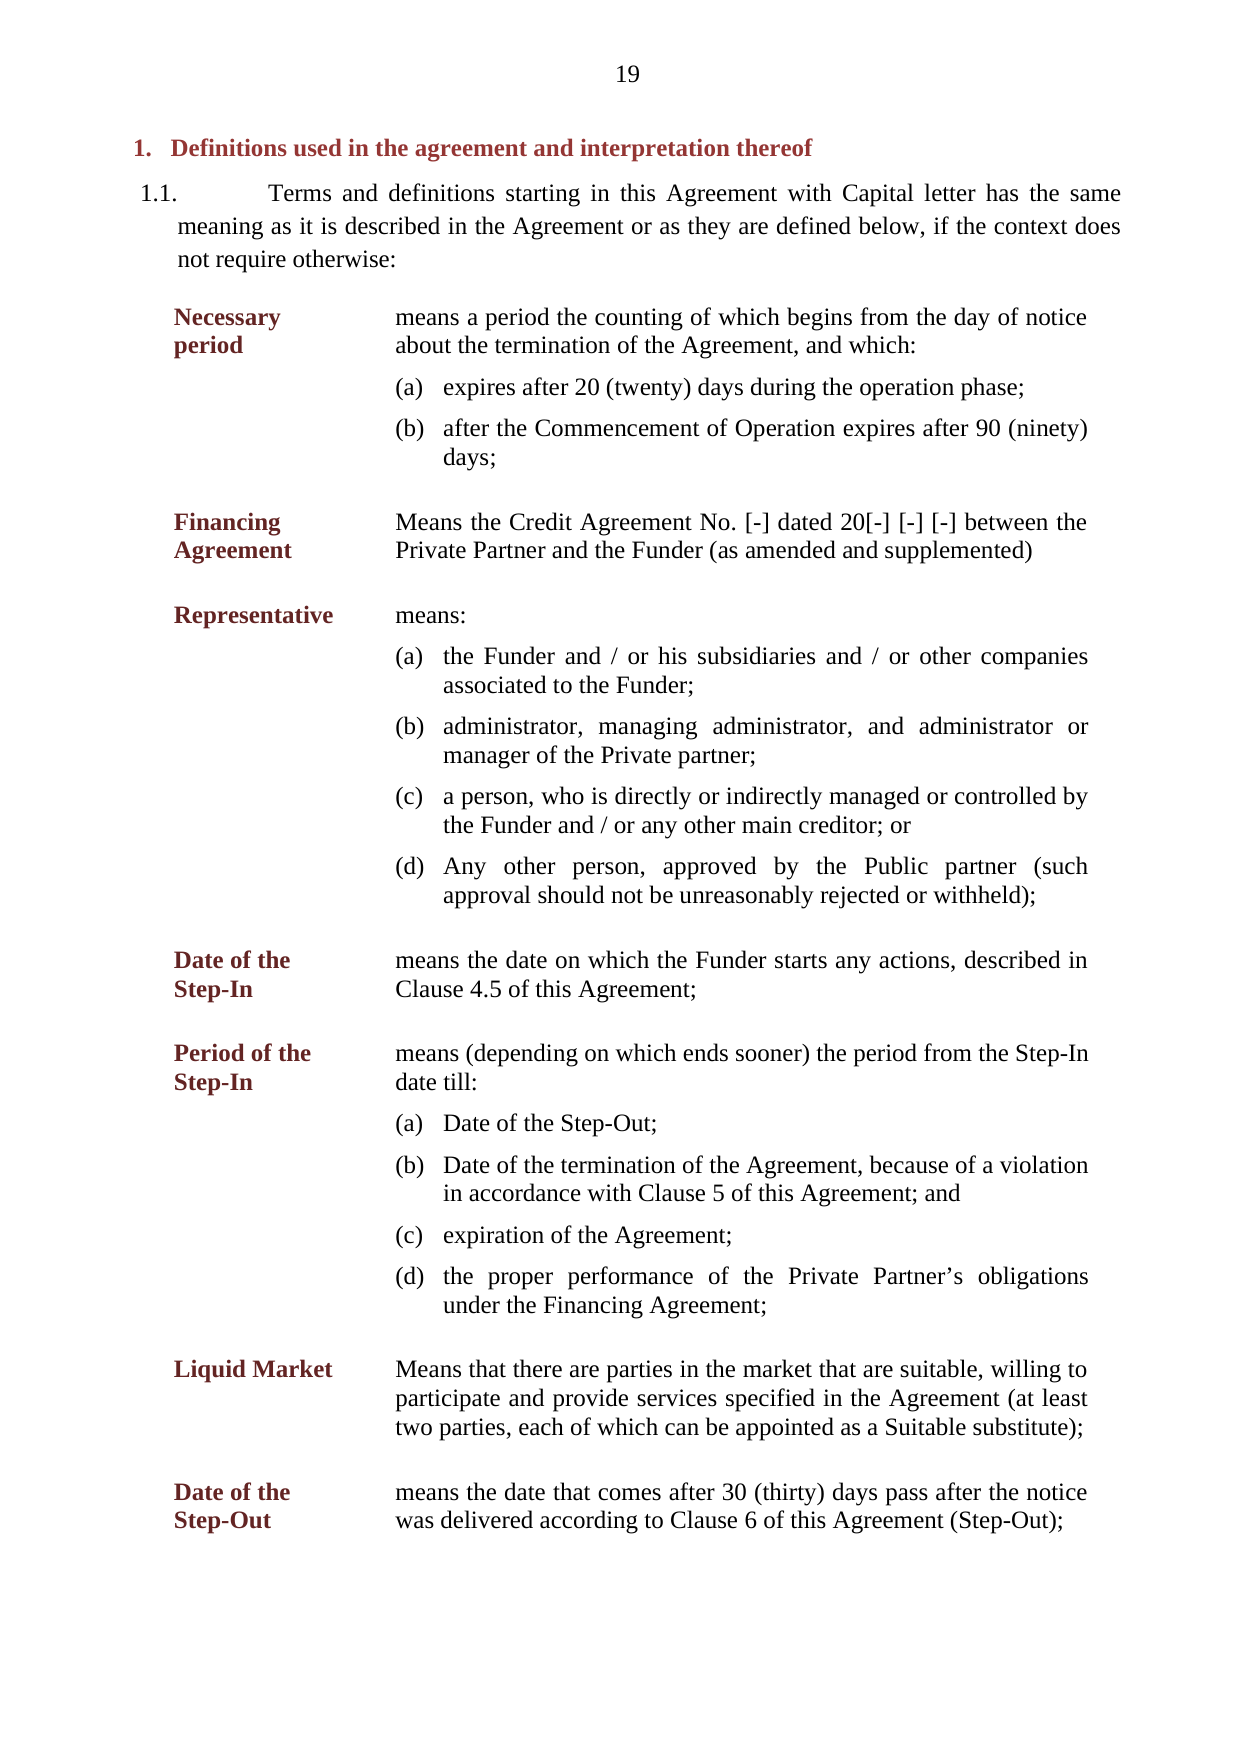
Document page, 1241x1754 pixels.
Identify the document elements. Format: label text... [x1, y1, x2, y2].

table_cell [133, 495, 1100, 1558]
list Terms and definitions starting in this Agreement with Capital letter has the same meaning as it is described in the Agreement or as they are defined below, if the context does not require otherwise: [140, 178, 1122, 273]
subtitle Definitions used in the agreement and interpretation thereof [133, 133, 1122, 162]
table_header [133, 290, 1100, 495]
